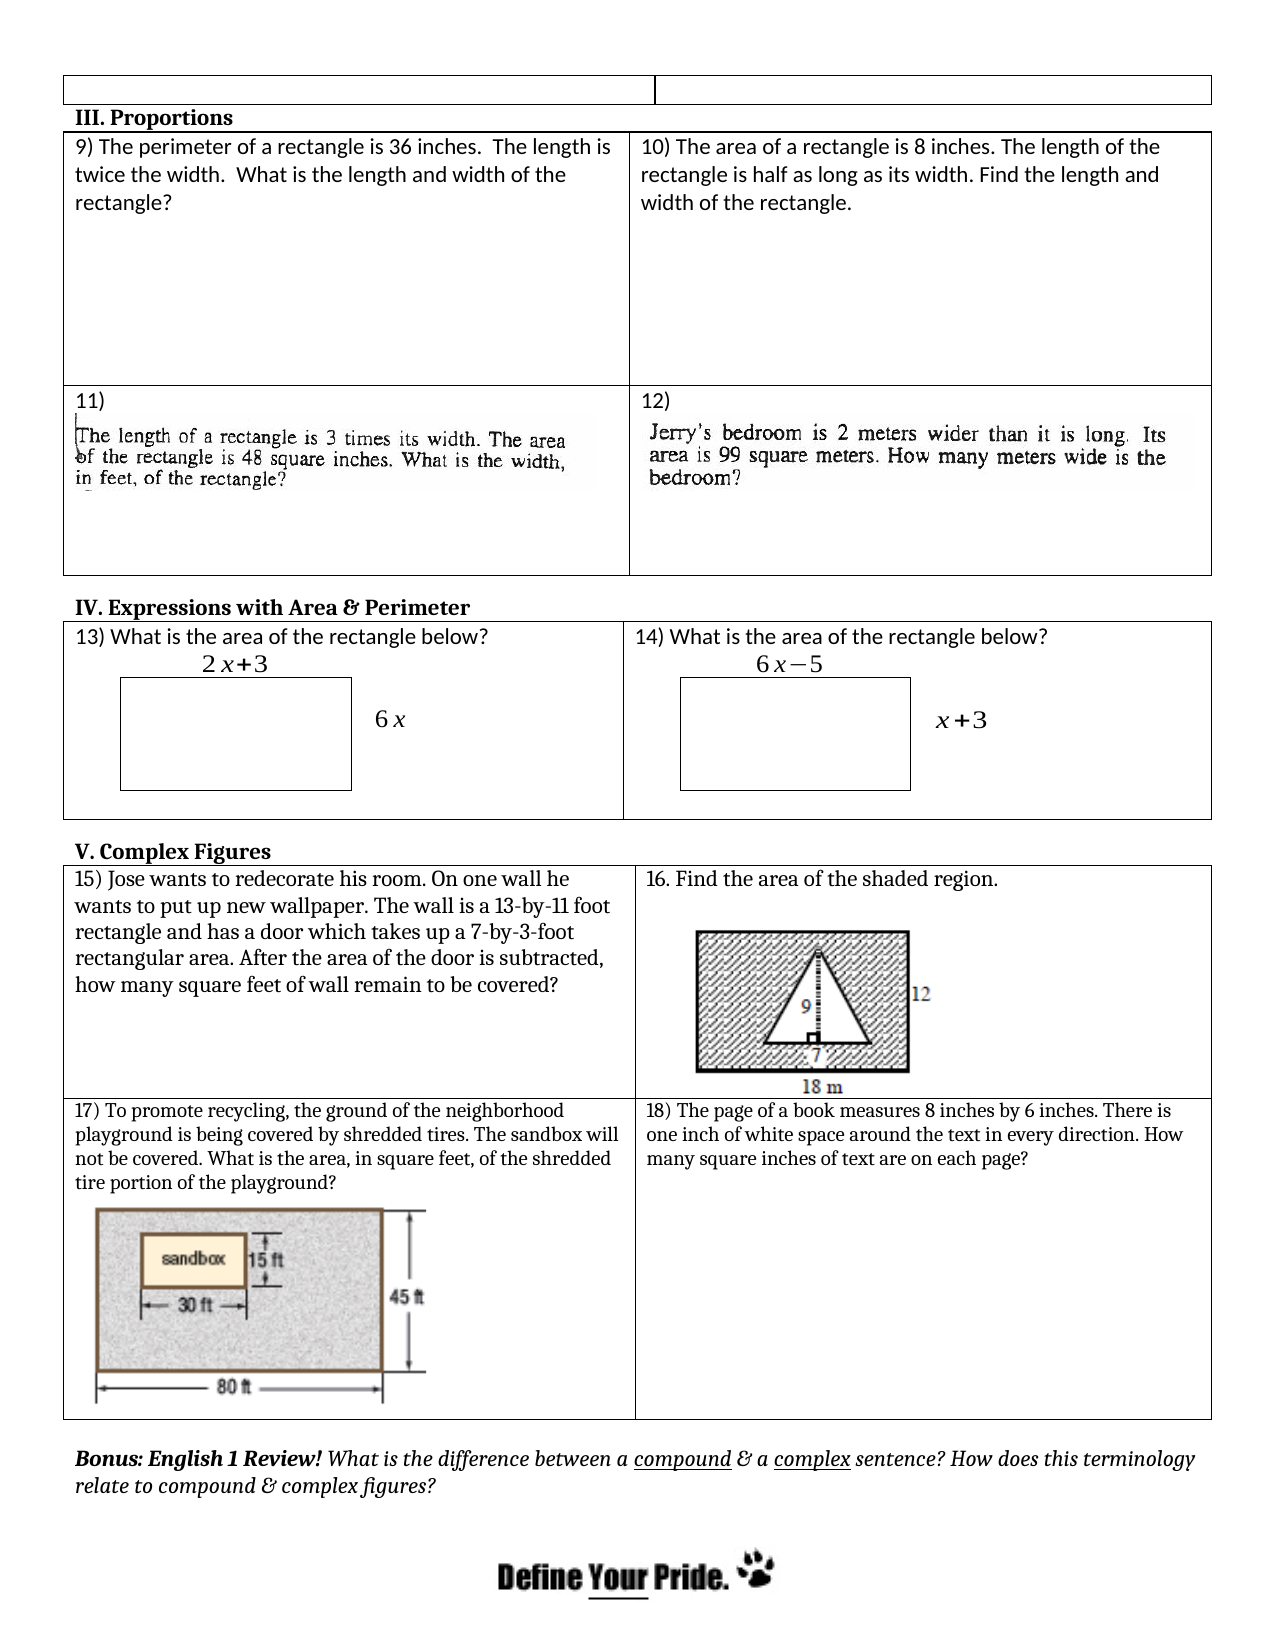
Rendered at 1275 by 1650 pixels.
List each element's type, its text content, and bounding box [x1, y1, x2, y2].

table_header 16. Find the area of the shaded region. [636, 866, 1211, 1098]
table_header 13) What is the area of the rectangle below? [64, 622, 623, 818]
table_header 14) What is the area of the rectangle below? [624, 622, 1211, 818]
table_header 9) The perimeter of a rectangle is 36 inches. The length is twice the width. What is the length and width of the rectangle? [64, 133, 629, 385]
table_cell 18) The page of a book measures 8 inches by 6 inches. There is one inch of white space around the text in every direction. How many square inches of text are on each page? [636, 1099, 1211, 1419]
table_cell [656, 76, 1211, 104]
text III. Proportions [75, 105, 1200, 131]
picture [493, 1546, 783, 1603]
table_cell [64, 76, 654, 104]
text V. Complex Figures [75, 839, 1200, 865]
table_header 10) The area of a rectangle is 8 inches. The length of the rectangle is half as long as its width. Find the length and width of the rectangle. [630, 133, 1211, 385]
table_cell 12) [630, 386, 1211, 574]
table_header 15) Jose wants to redecorate his room. On one wall he wants to put up new wallpaper. The wall is a 13-by-11 foot rectangle and has a door which takes up a 7-by-3-foot rectangular area. After the area of the door is subtracted, how many square feet of wall remain to be covered? [64, 866, 635, 1098]
table_cell 11) [64, 386, 629, 574]
text Bonus: English 1 Review! What is the difference between a compound & a complex sentence? How does this terminology relate to compound & complex figures? [75, 1446, 1200, 1499]
text IV. Expressions with Area & Perimeter [75, 595, 1200, 621]
table_cell 17) To promote recycling, the ground of the neighborhood playground is being covered by shredded tires. The sandbox will not be covered. What is the area, in square feet, of the shredded tire portion of the playground? [64, 1099, 635, 1419]
